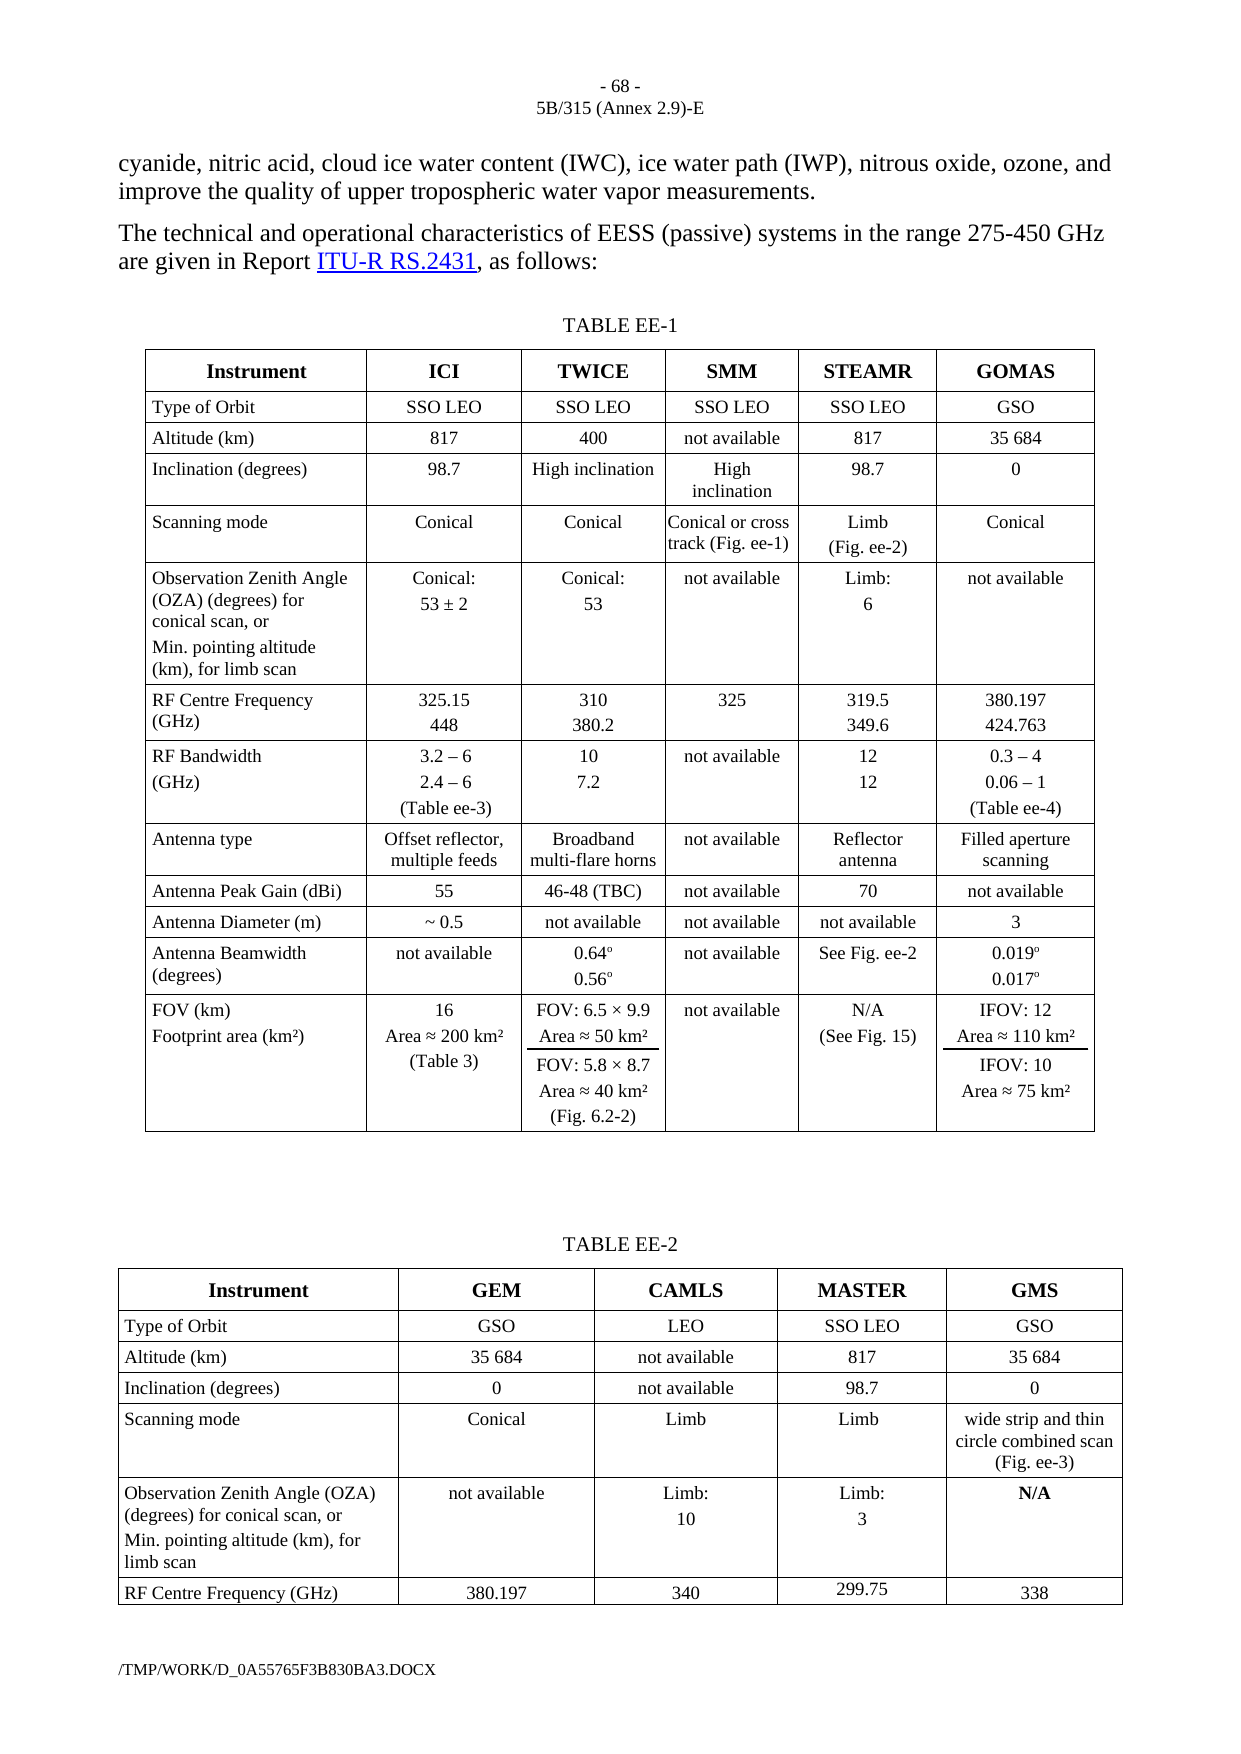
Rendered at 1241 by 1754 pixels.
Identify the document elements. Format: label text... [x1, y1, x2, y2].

table_cell Altitude (km) [119, 1342, 398, 1372]
table_cell RF Centre Frequency (GHz) [119, 1578, 398, 1603]
table_cell 0 [947, 1373, 1122, 1403]
table_cell Conical: 53 [522, 563, 665, 683]
table_cell 0 [937, 454, 1094, 505]
table_cell Limb [778, 1404, 946, 1477]
table_cell 35 684 [947, 1342, 1122, 1372]
table_cell Observation Zenith Angle (OZA) (degrees) for conical scan, or Min. pointing altitude (km), for limb scan [146, 563, 366, 683]
table_cell not available [666, 741, 798, 822]
table_cell 340 [595, 1578, 777, 1603]
table_cell Antenna Beamwidth (degrees) [146, 938, 366, 993]
table_cell 98.7 [799, 454, 936, 505]
table_cell Conical: 53 ± 2 [367, 563, 521, 683]
table_cell 0.3 – 4 0.06 – 1 (Table ee-4) [937, 741, 1094, 822]
table_header GMS [947, 1269, 1122, 1310]
table_cell FOV (km) Footprint area (km²) [146, 995, 366, 1131]
table_cell 46-48 (TBC) [522, 876, 665, 906]
table_cell Type of Orbit [119, 1311, 398, 1341]
table_cell 380.197 424.763 [937, 685, 1094, 740]
table_cell 338 380.197 424.763 [947, 1578, 1122, 1603]
table_cell 310 380.2 [522, 685, 665, 740]
text TABLE ee-1 [118, 313, 1122, 337]
table_cell 10 7.2 [522, 741, 665, 822]
table_cell 0.019o 0.017o [937, 938, 1094, 993]
table_cell 325.15 448 [367, 685, 521, 740]
table_cell 400 [522, 423, 665, 453]
table_cell not available [595, 1373, 777, 1403]
table_cell 16 Area ≈ 200 km² (Table 3) [367, 995, 521, 1131]
table_cell IFOV: 12 Area ≈ 110 km² IFOV: 10 Area ≈ 75 km² [937, 995, 1094, 1131]
table_cell 55 [367, 876, 521, 906]
table_cell Type of Orbit [146, 392, 366, 422]
table_cell Scanning mode [146, 506, 366, 562]
table_cell SSO LEO [666, 392, 798, 422]
table_cell not available [666, 938, 798, 993]
table_cell Scanning mode [119, 1404, 398, 1477]
table_cell not available [399, 1478, 594, 1577]
table_cell Inclination (degrees) [146, 454, 366, 505]
table_cell Limb [595, 1404, 777, 1477]
table_cell Antenna Diameter (m) [146, 907, 366, 937]
table_cell Conical [937, 506, 1094, 562]
table_header SMM [666, 350, 798, 391]
table_header GEM [399, 1269, 594, 1310]
table_cell not available [666, 995, 798, 1131]
table_cell Broadband multi-flare horns [522, 824, 665, 875]
table_cell LEO [595, 1311, 777, 1341]
table_cell 319.5 349.6 [799, 685, 936, 740]
table_cell not available [666, 876, 798, 906]
text TABLE ee-2 [118, 1232, 1122, 1256]
table_cell not available [595, 1342, 777, 1372]
table_cell 299.75 320.0 345.6 [778, 1578, 946, 1603]
table_cell N/A [947, 1478, 1122, 1577]
table_header Instrument [146, 350, 366, 391]
table_cell RF Bandwidth (GHz) [146, 741, 366, 822]
table_header Instrument [119, 1269, 398, 1310]
table_cell High inclination [666, 454, 798, 505]
table_cell SSO LEO [522, 392, 665, 422]
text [118, 148, 1122, 205]
table_cell not available [937, 563, 1094, 683]
table_cell not available [522, 907, 665, 937]
table_cell not available [666, 423, 798, 453]
table_header CAMLS [595, 1269, 777, 1310]
table_cell Limb: 10 [595, 1478, 777, 1577]
table_header STEAMR [799, 350, 936, 391]
table_cell not available [666, 563, 798, 683]
table_cell High inclination [522, 454, 665, 505]
text The technical and operational characteristics of EESS (passive) systems in the range 275-450 GHz are given in Report ITU-R RS.2431, as follows: [118, 218, 1122, 275]
table_cell 3.2 – 6 2.4 – 6 (Table ee-3) [367, 741, 521, 822]
table_cell 0.64o 0.56o [522, 938, 665, 993]
table_cell 3 [937, 907, 1094, 937]
table_cell 98.7 [367, 454, 521, 505]
table_cell FOV: 6.5 × 9.9 Area ≈ 50 km² FOV: 5.8 × 8.7 Area ≈ 40 km² (Fig. 6.2-2) [522, 995, 665, 1131]
table_cell not available [799, 907, 936, 937]
table_cell SSO LEO [799, 392, 936, 422]
table_cell Observation Zenith Angle (OZA) (degrees) for conical scan, or Min. pointing altitude (km), for limb scan [119, 1478, 398, 1577]
table_cell 0 [399, 1373, 594, 1403]
table_cell Antenna Peak Gain (dBi) [146, 876, 366, 906]
table_cell 70 [799, 876, 936, 906]
table_cell Limb: 6 [799, 563, 936, 683]
table_cell 98.7 [778, 1373, 946, 1403]
table_cell 35 684 [937, 423, 1094, 453]
table_cell Antenna type [146, 824, 366, 875]
table_cell Conical or cross track (Fig. ee-1) [666, 506, 798, 562]
table_cell Conical [522, 506, 665, 562]
table_cell Limb: 3 [778, 1478, 946, 1577]
table_header GOMAS [937, 350, 1094, 391]
table_cell SSO LEO [367, 392, 521, 422]
table_cell N/A (See Fig. 15) [799, 995, 936, 1131]
table_header TWICE [522, 350, 665, 391]
table_cell not available [367, 938, 521, 993]
table_cell 12 12 [799, 741, 936, 822]
table_cell SSO LEO [778, 1311, 946, 1341]
table_cell wide strip and thin circle combined scan (Fig. ee-3) [947, 1404, 1122, 1477]
table_cell See Fig. ee-2 [799, 938, 936, 993]
table_cell Inclination (degrees) [119, 1373, 398, 1403]
table_cell 817 [367, 423, 521, 453]
table_header ICI [367, 350, 521, 391]
table_cell Altitude (km) [146, 423, 366, 453]
table_cell not available [666, 824, 798, 875]
table_cell Limb (Fig. ee-2) [799, 506, 936, 562]
table_cell GSO [937, 392, 1094, 422]
table_cell 35 684 [399, 1342, 594, 1372]
table_cell 817 [778, 1342, 946, 1372]
table_cell Conical [399, 1404, 594, 1477]
table_cell 325 [666, 685, 798, 740]
table_cell not available [666, 907, 798, 937]
table_cell Filled aperture scanning [937, 824, 1094, 875]
table_header MASTER [778, 1269, 946, 1310]
table_cell GSO [947, 1311, 1122, 1341]
table_cell RF Centre Frequency (GHz) [146, 685, 366, 740]
table_cell Offset reflector, multiple feeds [367, 824, 521, 875]
table_cell GSO [399, 1311, 594, 1341]
table_cell 817 [799, 423, 936, 453]
table_cell not available [937, 876, 1094, 906]
table_cell 380.197 425.763 [399, 1578, 594, 1603]
table_cell Reflector antenna [799, 824, 936, 875]
table_cell ~ 0.5 [367, 907, 521, 937]
table_cell Conical [367, 506, 521, 562]
